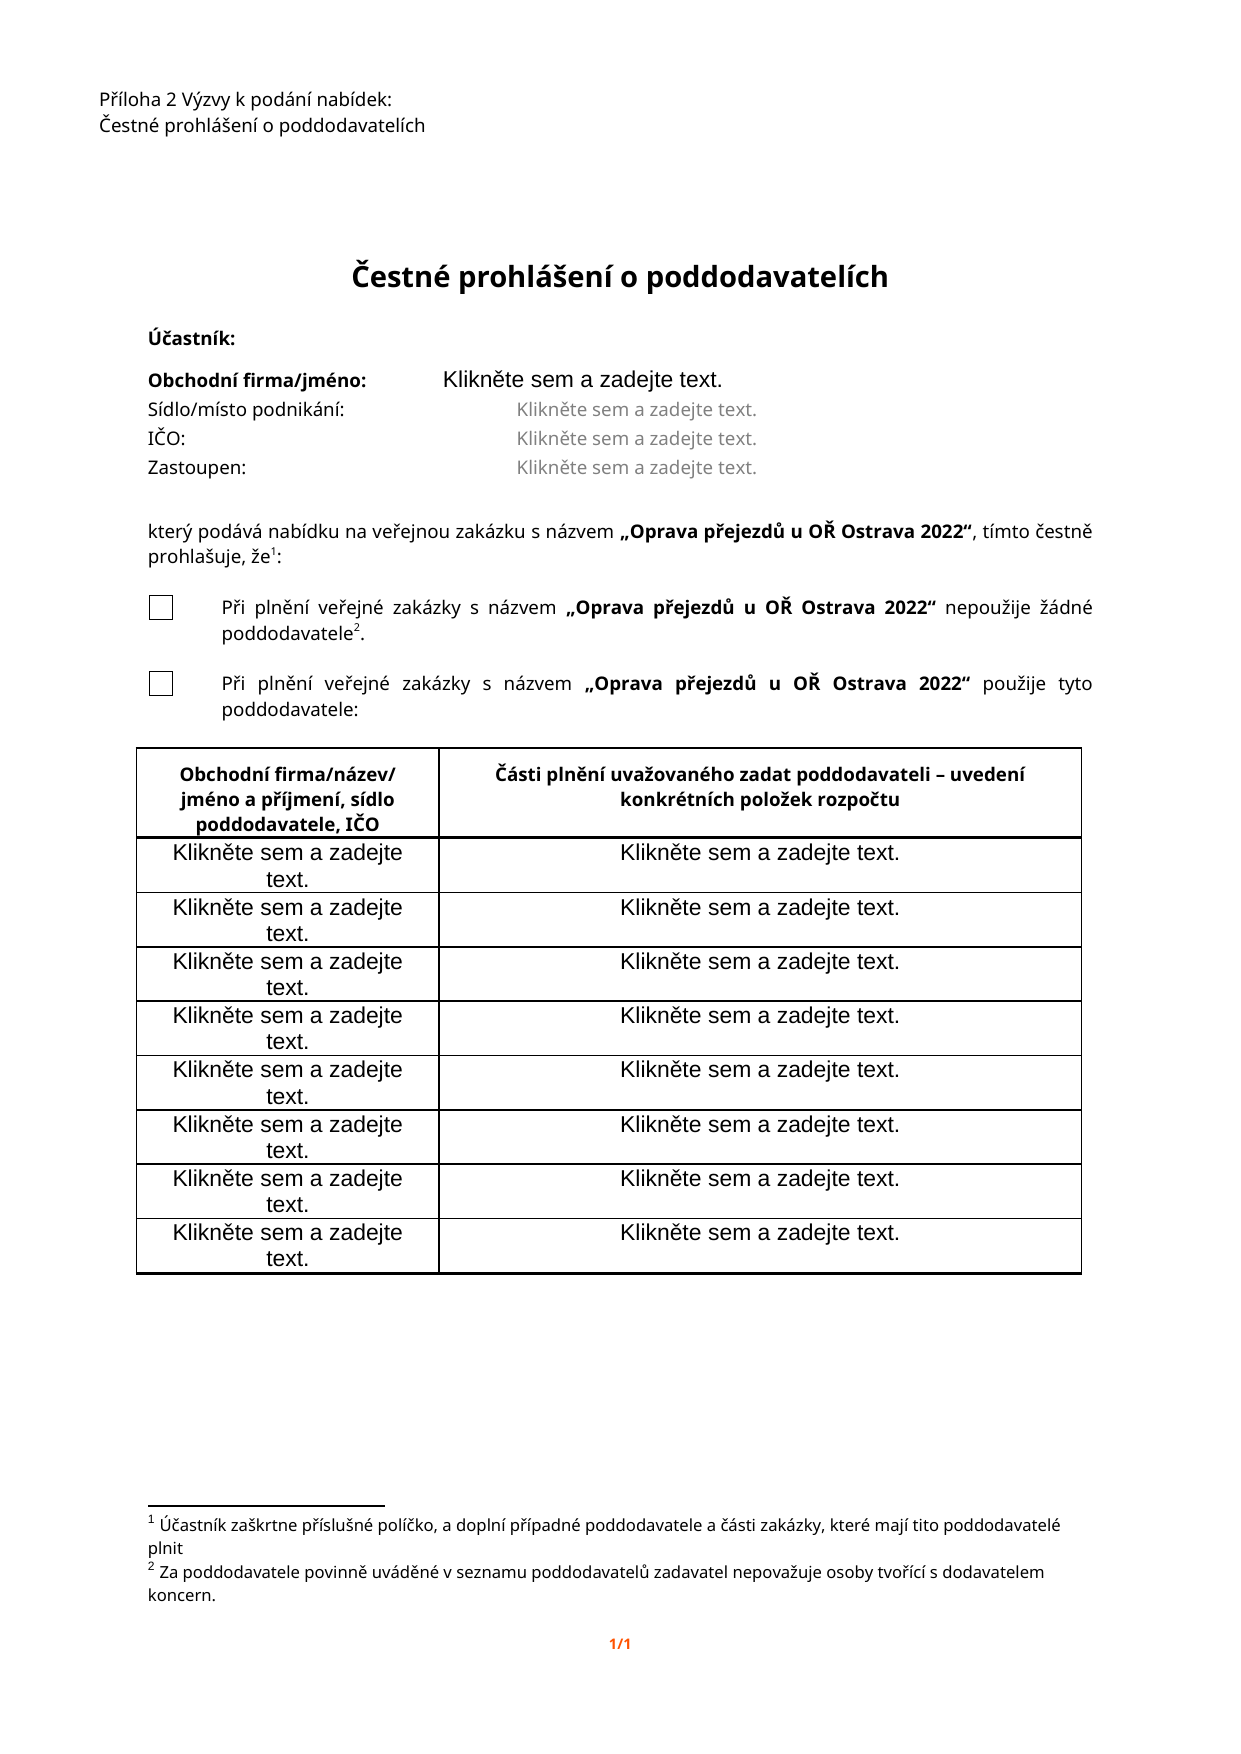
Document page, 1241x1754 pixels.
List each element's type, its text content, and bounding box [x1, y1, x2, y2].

text Zastoupen: [148, 451, 1093, 480]
text IČO: [148, 422, 1093, 451]
text Sídlo/místo podnikání: [148, 393, 1093, 422]
text Při plnění veřejné zakázky s názvem „Oprava přejezdů u OŘ Ostrava 2022“ použije tyto poddodavatele: [148, 670, 1093, 721]
text který podává nabídku na veřejnou zakázku s názvem „Oprava přejezdů u OŘ Ostrava 2022“, tímto čestně prohlašuje, že: [148, 518, 1093, 569]
title Čestné prohlášení o poddodavatelích [148, 256, 1093, 296]
text Při plnění veřejné zakázky s názvem „Oprava přejezdů u OŘ Ostrava 2022“ nepoužije žádné poddodavatele. [148, 594, 1093, 645]
text Obchodní firma/jméno: [148, 364, 1093, 393]
table_header Části plnění uvažovaného zadat poddodavateli – uvedení konkrétních položek rozpočtu [440, 749, 1081, 836]
text Účastník: [148, 321, 1093, 352]
table_header Obchodní firma/název/ jméno a příjmení, sídlo poddodavatele, IČO [137, 749, 438, 836]
